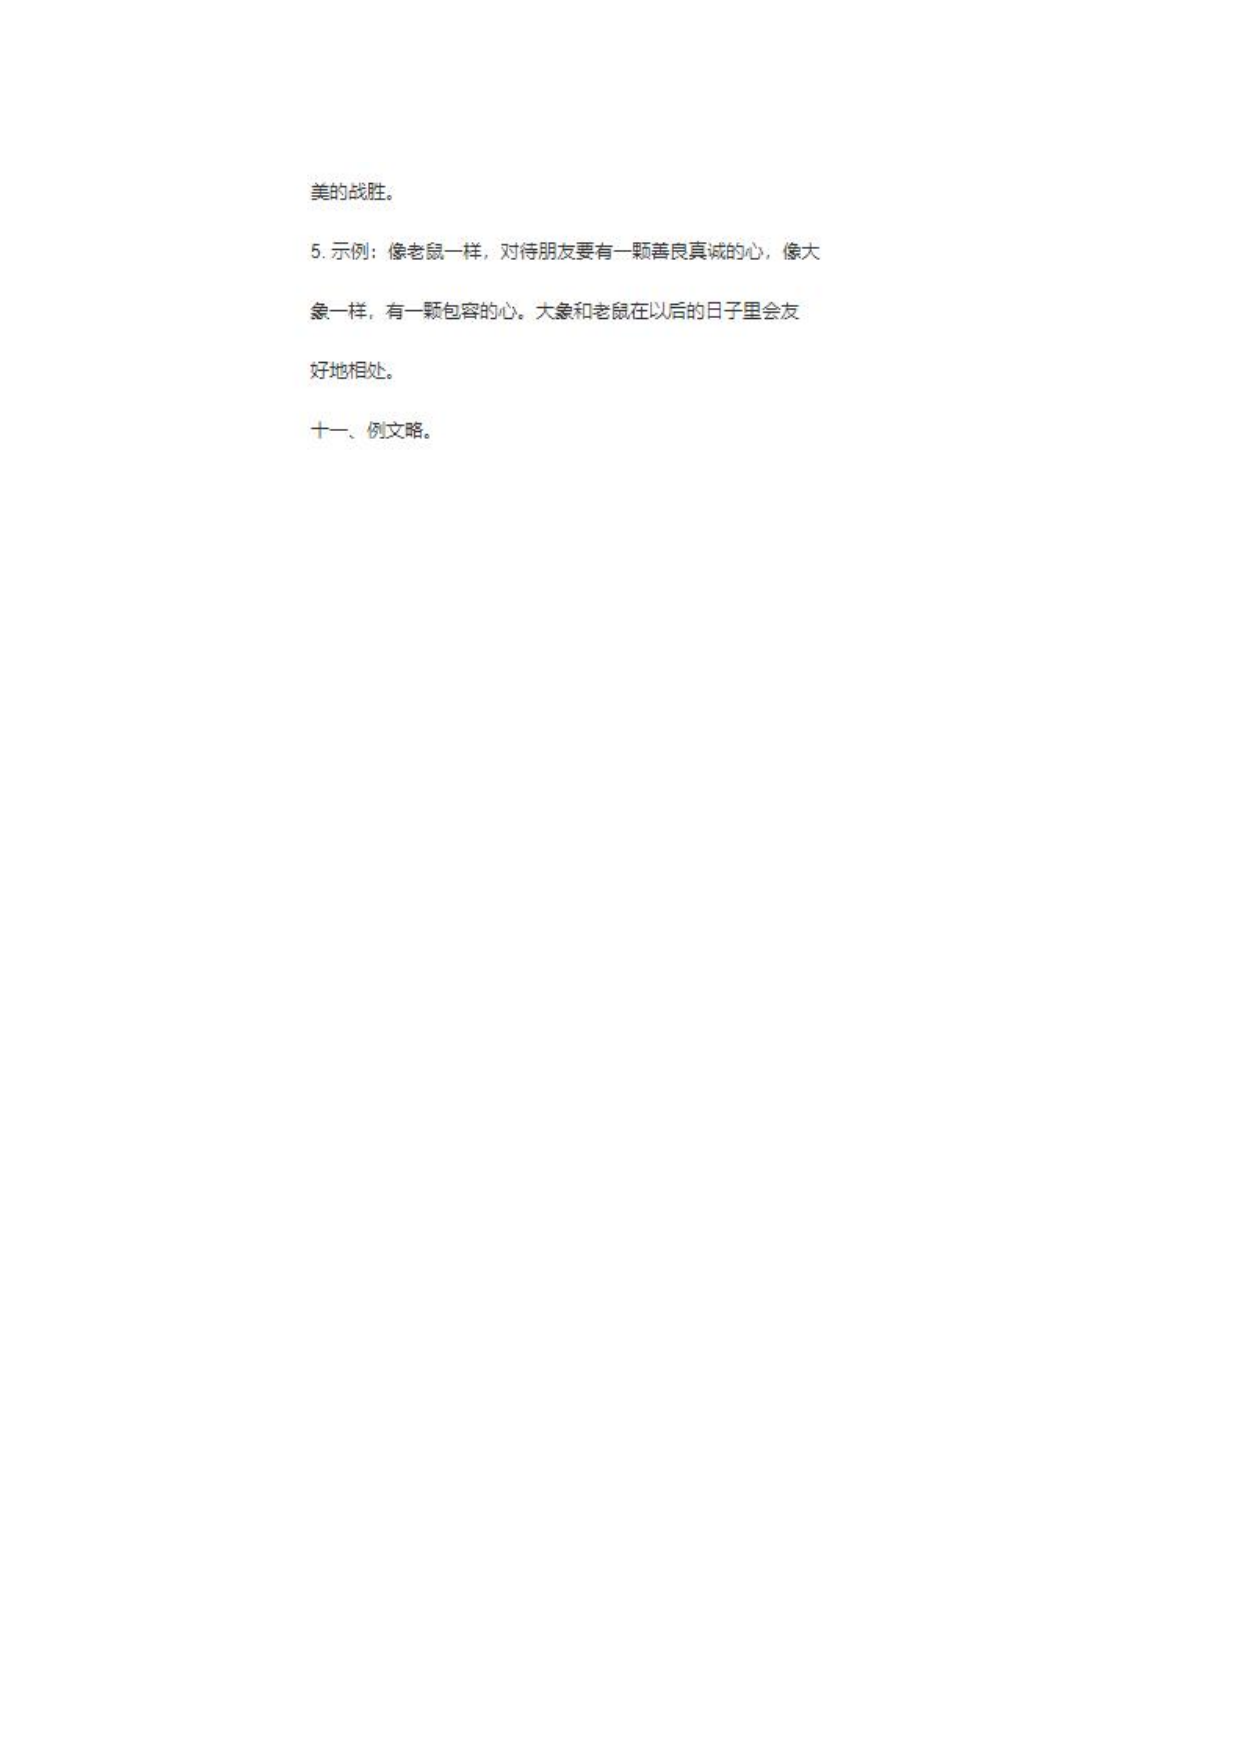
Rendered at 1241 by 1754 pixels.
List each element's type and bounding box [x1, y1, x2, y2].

picture [271, 162, 970, 453]
